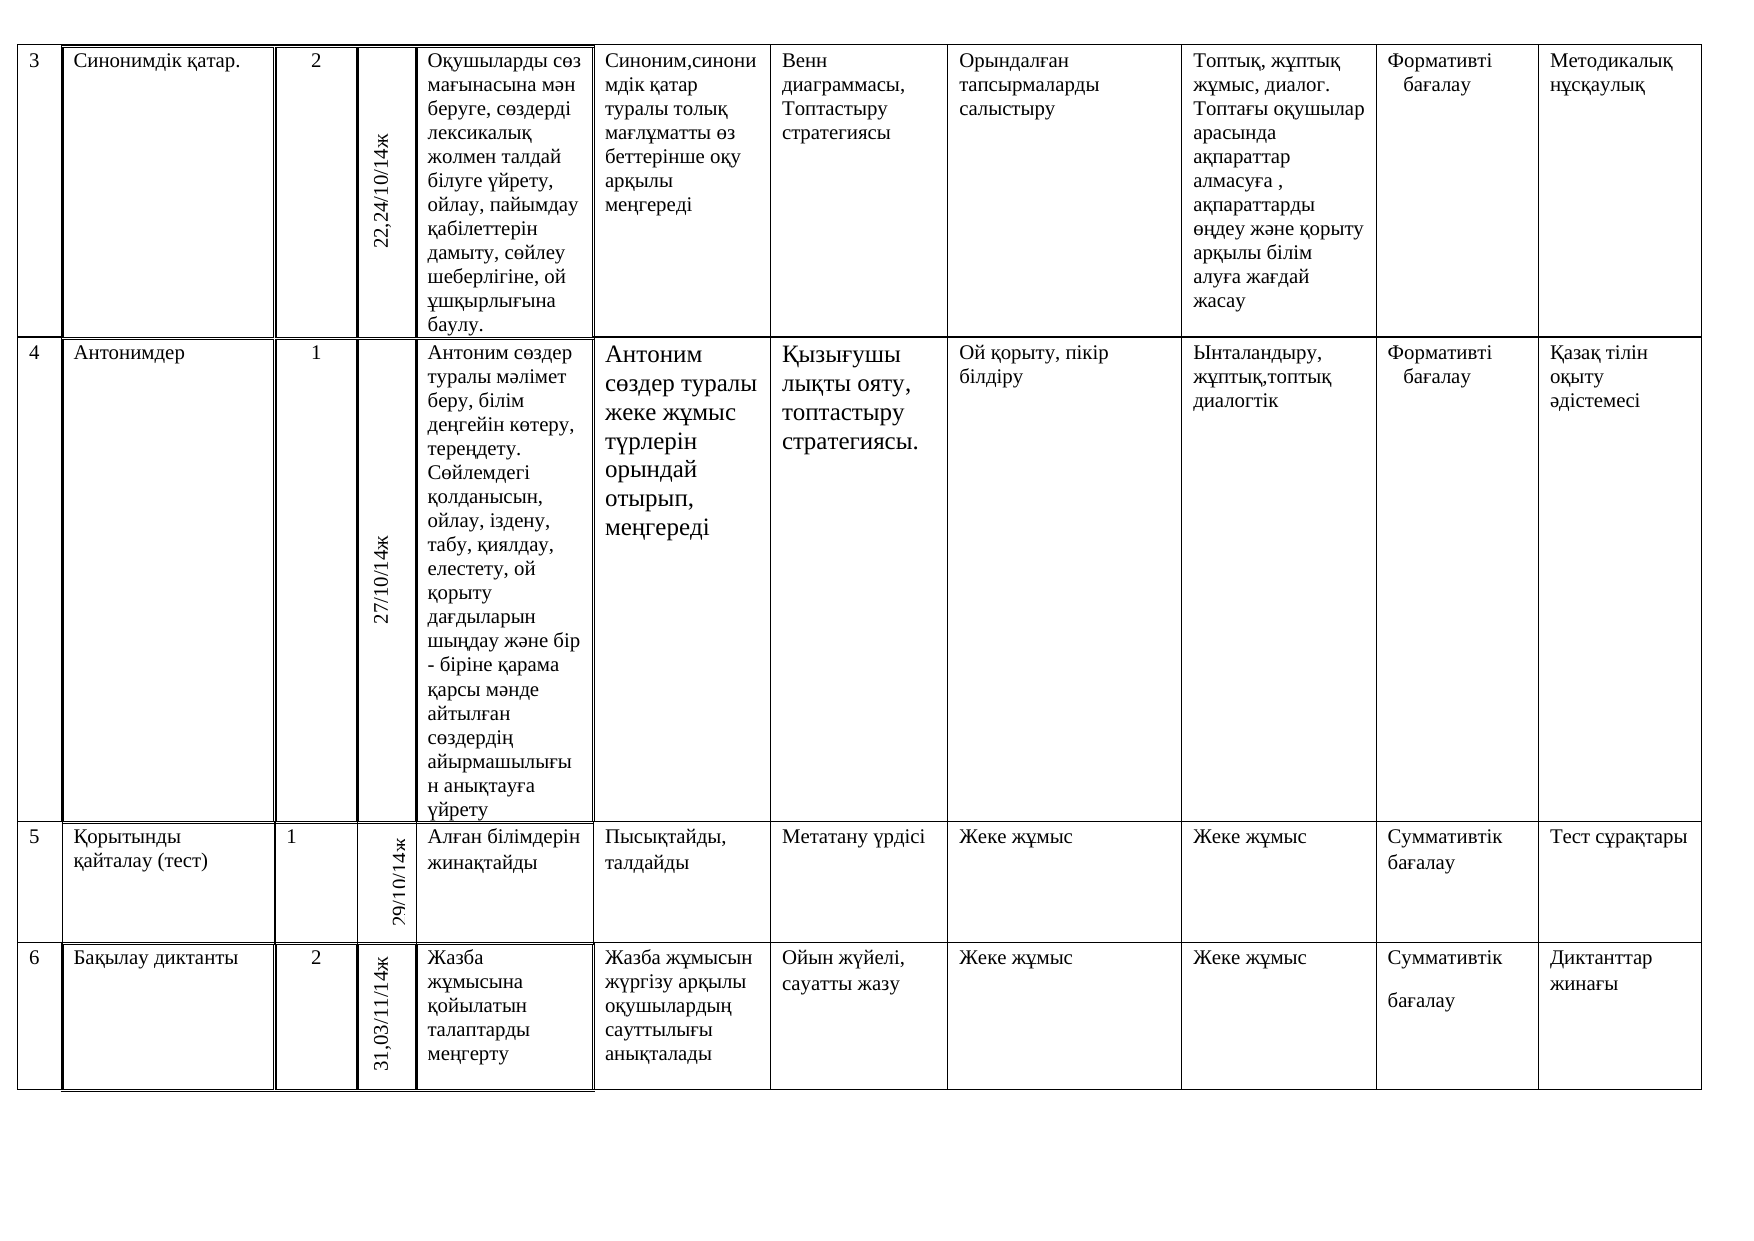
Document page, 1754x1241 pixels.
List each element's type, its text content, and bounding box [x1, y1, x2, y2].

table_cell Қорытынды қайталау (тест) [63, 824, 274, 942]
table_cell Венн диаграммасы, Топтастыру стратегиясы [771, 45, 947, 336]
table_cell Метатану үрдісі [771, 822, 947, 942]
table_cell Синонимдік қатар. [64, 48, 273, 336]
table_cell Алған білімдерін жинақтайды [417, 824, 593, 942]
table_cell Антоним сөздер туралы жеке жұмыс түрлерін орындай отырып, меңгереді [595, 338, 770, 821]
table_cell Ой қорыту, пікір білдіру [948, 338, 1181, 821]
table_cell 29/10/14ж [358, 824, 416, 942]
table_cell 31,03/11/14ж [359, 945, 415, 1089]
table_cell Қазақ тілін оқыту әдістемесі [1539, 338, 1701, 821]
table_cell Қызығушы лықты ояту, топтастыру стратегиясы. [771, 338, 947, 821]
table_cell Ойын жүйелі, сауатты жазу [771, 943, 947, 1089]
table_cell Формативті бағалау [1377, 45, 1538, 336]
table_cell 3 [18, 45, 61, 336]
table_cell 2 [277, 945, 356, 1089]
table_cell 1 [276, 824, 357, 942]
table_cell 27/10/14ж [359, 340, 415, 821]
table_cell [1539, 45, 1701, 336]
table_cell Оқушыларды сөз мағынасына мән беруге, сөздерді лексикалық жолмен талдай білуге үйрету, ойлау, пайымдау қабілеттерін дамыту, сөйлеу шеберлігіне, ой ұшқырлығына баулу. [418, 48, 592, 336]
table_cell Жеке жұмыс [1182, 943, 1376, 1089]
table_cell Тест сұрақтары [1539, 822, 1701, 942]
table_cell Бақылау диктанты [64, 945, 273, 1089]
table_cell Жеке жұмыс [1182, 822, 1376, 942]
table_cell 6 [18, 943, 61, 1089]
table_cell Жеке жұмыс [948, 822, 1181, 942]
table_cell Формативті бағалау [1377, 338, 1538, 821]
table_cell Жеке жұмыс [948, 943, 1181, 1089]
table_cell 4 [18, 338, 61, 821]
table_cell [948, 45, 1181, 336]
table_cell Суммативтік бағалау [1377, 943, 1538, 1089]
table_cell Суммативтік бағалау [1377, 822, 1538, 942]
table_cell 2 [277, 48, 356, 336]
table_cell Ынталандыру, жұптық,топтық диалогтік [1182, 338, 1376, 821]
table_cell 22,24/10/14ж [359, 48, 415, 336]
table_cell 5 [18, 822, 62, 942]
table_cell Диктанттар жинағы [1539, 943, 1701, 1089]
table_cell Пысықтайды, талдайды [594, 822, 770, 942]
table_cell Антонимдер [64, 340, 273, 821]
table_cell 1 [277, 340, 356, 821]
table_cell Синоним,синонимдік қатар туралы толық мағлұматты өз беттерінше оқу арқылы меңгереді [595, 45, 770, 336]
table_cell Жазба жұмысын жүргізу арқылы оқушылардың сауттылығы анықталады [595, 943, 770, 1089]
table_cell Жазба жұмысына қойылатын талаптарды меңгерту [418, 945, 592, 1089]
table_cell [1182, 45, 1376, 336]
table_cell Антоним сөздер туралы мәлімет беру, білім деңгейін көтеру, тереңдету. Сөйлемдегі қолданысын, ойлау, іздену, табу, қиялдау, елестету, ой қорыту дағдыларын шыңдау және бір - біріне қарама қарсы мәнде айтылған сөздердің айырмашылығын анықтауға үйрету [418, 340, 592, 821]
